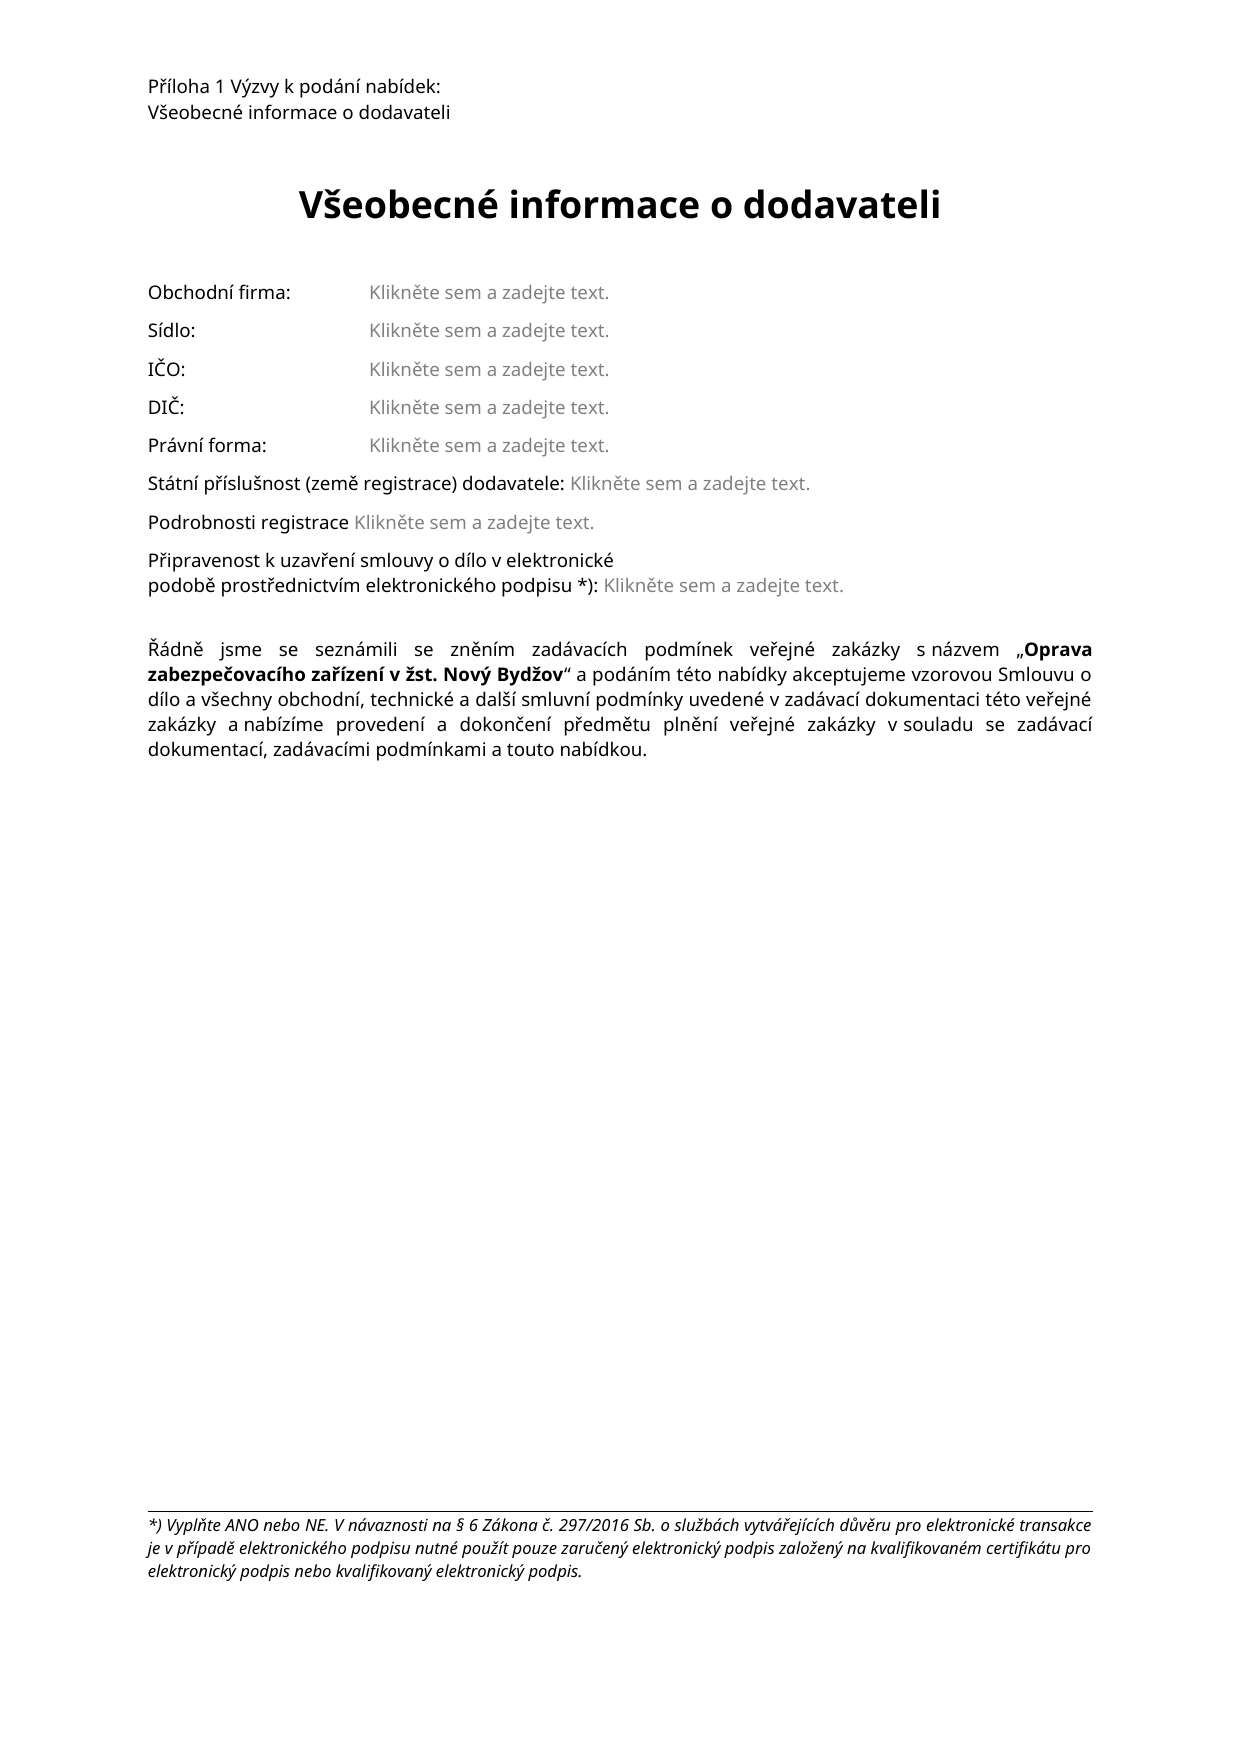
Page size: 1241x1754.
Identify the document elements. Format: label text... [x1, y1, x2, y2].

text Sídlo: [148, 318, 1093, 343]
text podobě prostřednictvím elektronického podpisu *): [148, 573, 1093, 598]
text DIČ: [148, 394, 1093, 420]
text Obchodní firma: [148, 279, 1093, 305]
text Právní forma: [148, 432, 1093, 458]
text *) Vyplňte ANO nebo NE. V návaznosti na § 6 Zákona č. 297/2016 Sb. o službách vytvářejících důvěru pro elektronické transakce je v případě elektronického podpisu nutné použít pouze zaručený elektronický podpis založený na kvalifikovaném certifikátu pro elektronický podpis nebo kvalifikovaný elektronický podpis. [148, 1512, 1093, 1582]
text Podrobnosti registrace [148, 509, 1093, 534]
text Řádně jsme se seznámili se zněním zadávacích podmínek veřejné zakázky s názvem „Oprava zabezpečovacího zařízení v žst. Nový Bydžov“ a podáním této nabídky akceptujeme vzorovou Smlouvu o dílo a všechny obchodní, technické a další smluvní podmínky uvedené v zadávací dokumentaci této veřejné zakázky a nabízíme provedení a dokončení předmětu plnění veřejné zakázky v souladu se zadávací dokumentací, zadávacími podmínkami a touto nabídkou. [148, 636, 1093, 761]
text IČO: [148, 356, 1093, 382]
text Státní příslušnost (země registrace) dodavatele: [148, 471, 1093, 496]
text Připravenost k uzavření smlouvy o dílo v elektronické [148, 547, 1093, 573]
title Všeobecné informace o dodavateli [148, 178, 1093, 229]
